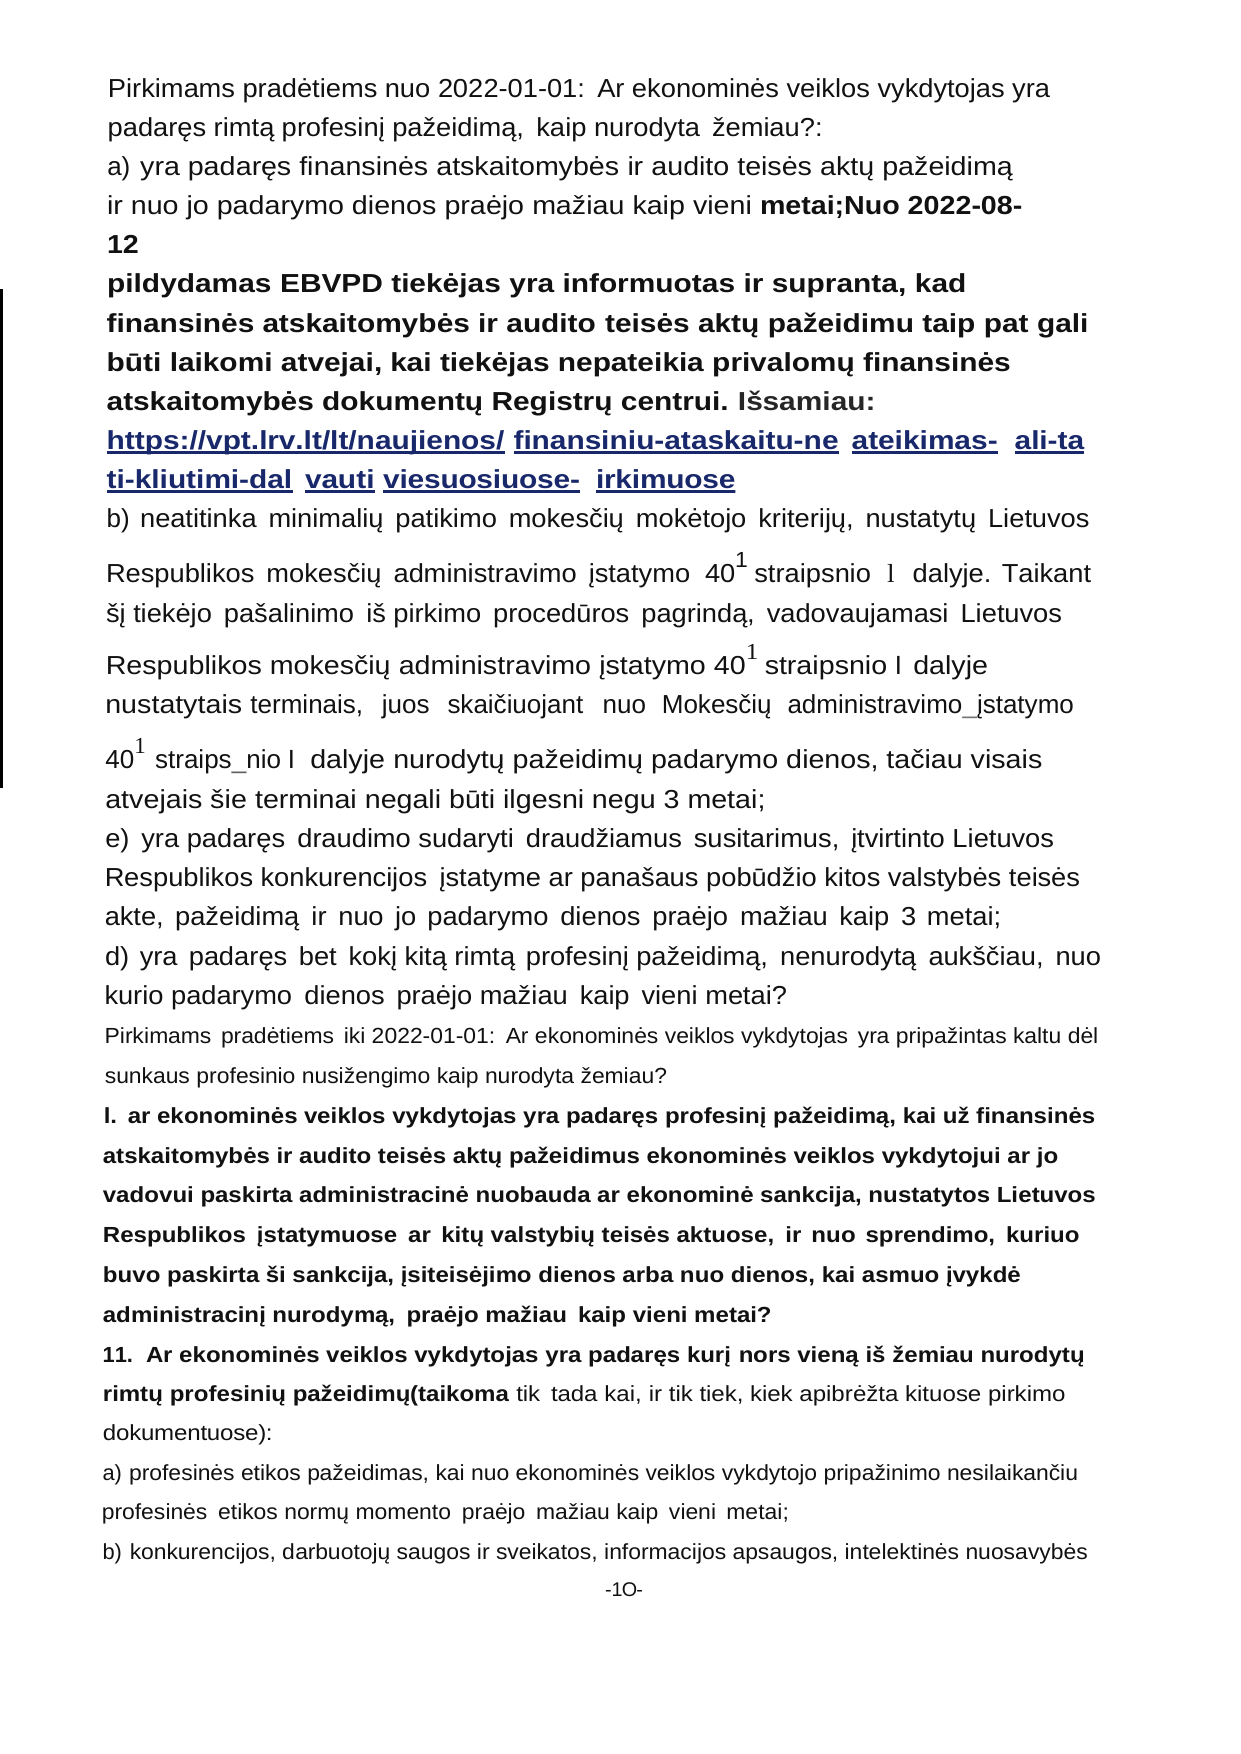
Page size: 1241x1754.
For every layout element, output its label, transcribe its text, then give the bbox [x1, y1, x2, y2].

text Pirkimams pradėtiems nuo 2022-01-01: Ar ekonominės veiklos vykdytojas yra padaręs rimtą profesinį pažeidimą, kaip nurodyta žemiau?: [107, 73, 1106, 142]
text e) yra padaręs draudimo sudaryti draudžiamus susitarimus, įtvirtinto Lietuvos Respublikos konkurencijos įstatyme ar panašaus pobūdžio kitos valstybės teisės akte, pažeidimą ir nuo jo padarymo dienos praėjo mažiau kaip 3 metai; [104, 823, 1106, 931]
text l. ar ekonominės veiklos vykdytojas yra padaręs profesinį pažeidimą, kai už finansinės atskaitomybės ir audito teisės aktų pažeidimus ekonominės veiklos vykdytojui ar jo vadovui paskirta administracinė nuobauda ar ekonominė sankcija, nustatytos Lietuvos Respublikos įstatymuose ar kitų valstybių teisės aktuose, ir nuo sprendimo, kuriuo buvo paskirta ši sankcija, įsiteisėjimo dienos arba nuo dienos, kai asmuo įvykdė administracinį nurodymą, praėjo mažiau kaip vieni metai? [103, 1103, 1106, 1327]
text d) yra padaręs bet kokį kitą rimtą profesinį pažeidimą, nenurodytą aukščiau, nuo kurio padarymo dienos praėjo mažiau kaip vieni metai? [104, 941, 1157, 1010]
text Respublikos mokesčių administravimo įstatymo 401 straipsnio l dalyje nustatytais terminais, juos skaičiuojant nuo Mokesčių administravimo_įstatymo 401 straips_nio l dalyje nurodytų pažeidimų padarymo dienos, tačiau visais atvejais šie terminai negali būti ilgesni negu 3 metai; [105, 638, 1129, 813]
list Ar ekonominės veiklos vykdytojas yra padaręs kurį nors vieną iš žemiau nurodytų rimtų profesinių pažeidimų(taikoma tik tada kai, ir tik tiek, kiek apibrėžta kituose pirkimo dokumentuose): [102, 1341, 1097, 1445]
list neatitinka minimalių patikimo mokesčių mokėtojo kriterijų, nustatytų Lietuvos Respublikos mokesčių administravimo įstatymo 401 straipsnio l dalyje. Taikant šį tiekėjo pašalinimo iš pirkimo procedūros pagrindą, vadovaujamasi Lietuvos [106, 503, 1113, 628]
list profesinės etikos pažeidimas, kai nuo ekonominės veiklos vykdytojo pripažinimo nesilaikančiu profesinės etikos normų momento praėjo mažiau kaip vieni metai; [102, 1460, 1108, 1524]
list yra padaręs finansinės atskaitomybės ir audito teisės aktų pažeidimą ir nuo jo padarymo dienos praėjo mažiau kaip vieni metai;Nuo 2022-08-12 [107, 151, 1028, 259]
text pildydamas EBVPD tiekėjas yra informuotas ir supranta, kad finansinės atskaitomybės ir audito teisės aktų pažeidimu taip pat gali būti laikomi atvejai, kai tiekėjas nepateikia privalomų finansinės atskaitomybės dokumentų Registrų centrui. Išsamiau: https://vpt.lrv.lt/lt/naujienos/ finansiniu-ataskaitu-ne ateikimas- ali-ta ti-kliutimi-dal vauti­ viesuosiuose- irkimuose [106, 268, 1111, 494]
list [102, 1539, 1116, 1564]
text Pirkimams pradėtiems iki 2022-01-01: Ar ekonominės veiklos vykdytojas yra pripažintas kaltu dėl sunkaus profesinio nusižengimo kaip nurodyta žemiau? [104, 1023, 1157, 1088]
